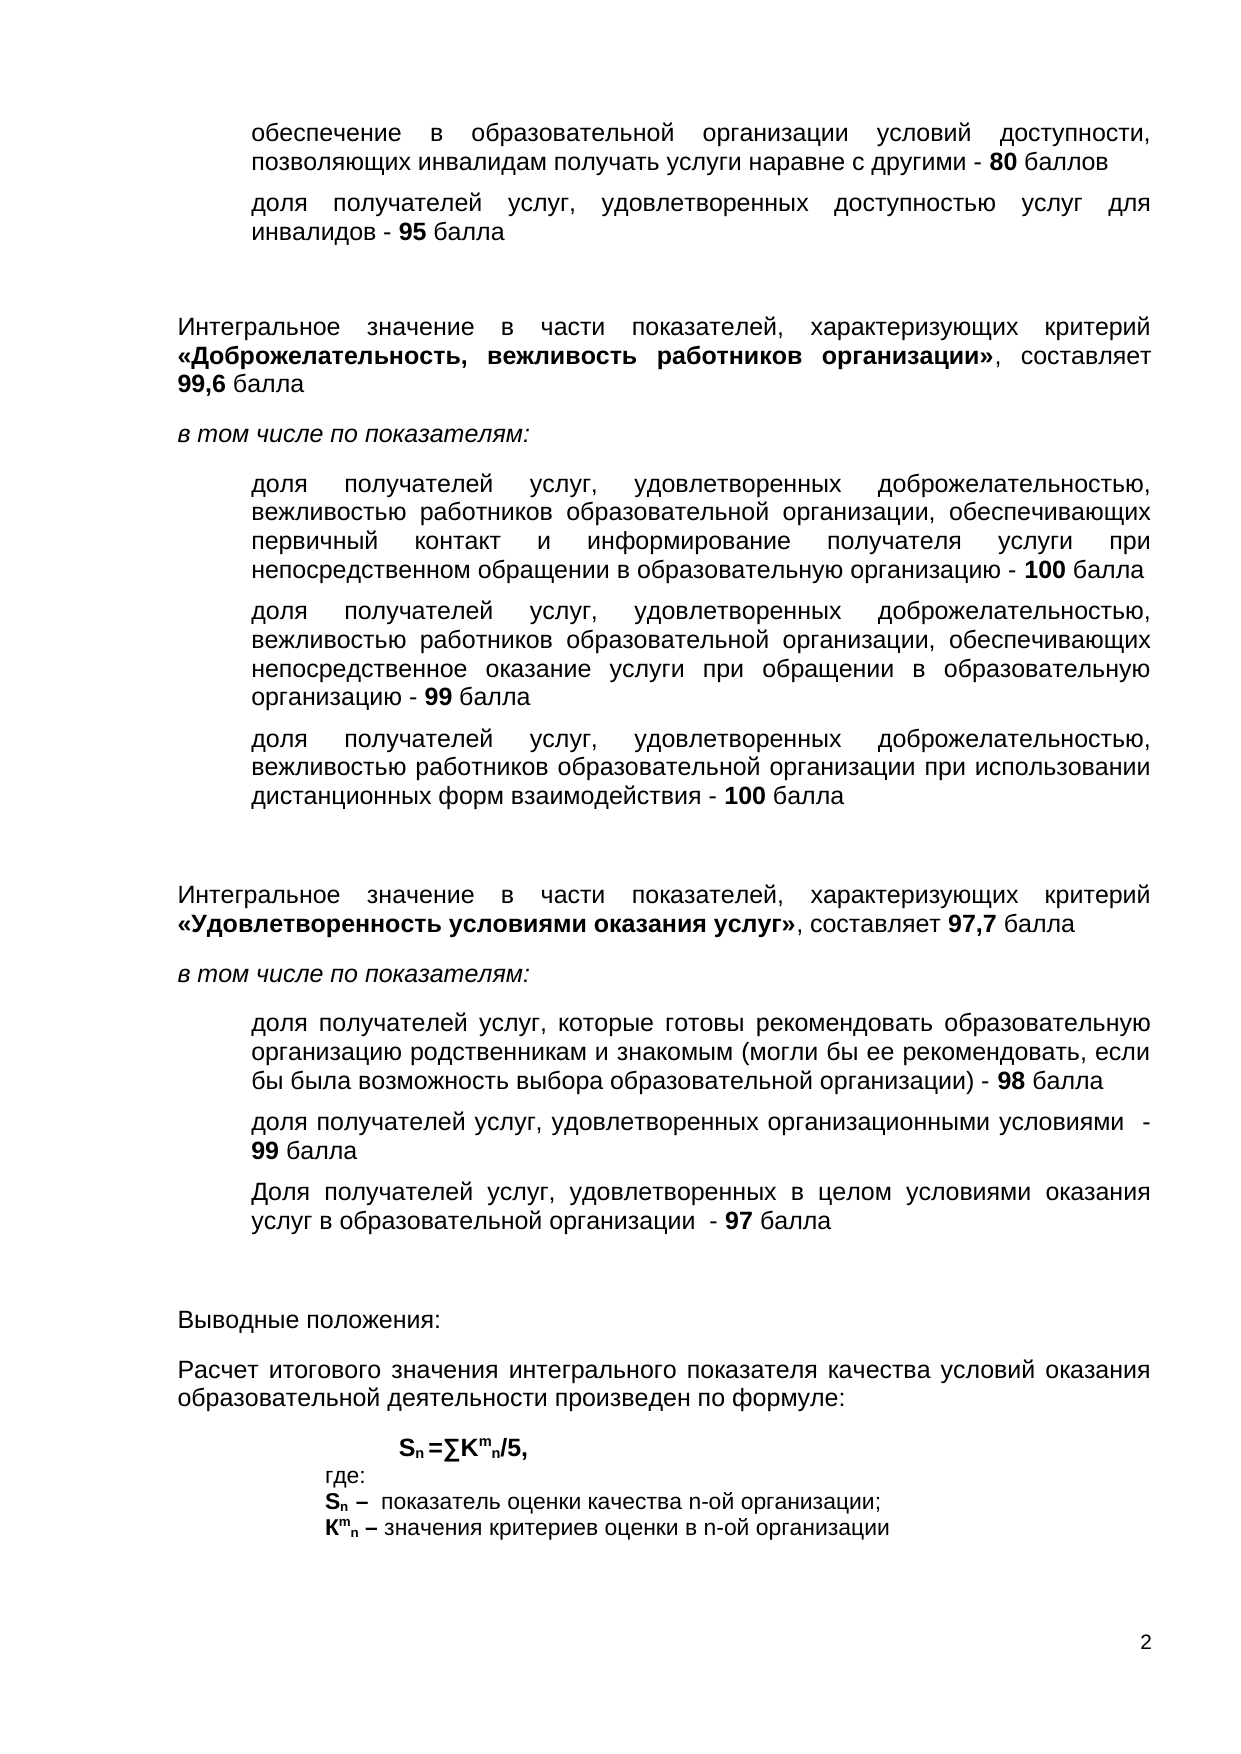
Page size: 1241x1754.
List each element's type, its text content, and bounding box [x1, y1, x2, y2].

text доля получателей услуг, удовлетворенных доброжелательностью, вежливостью работников образовательной организации при использовании дистанционных форм взаимодействия - 100 балла [251, 723, 1152, 810]
text Кmn – значения критериев оценки в n-ой организации [325, 1514, 1152, 1541]
text Интегральное значение в части показателей, характеризующих критерий «Доброжелательность, вежливость работников организации», составляет 99,6 балла [177, 312, 1152, 398]
text Выводные положения: [177, 1305, 1152, 1334]
text обеспечение в образовательной организации условий доступности, позволяющих инвалидам получать услуги наравне с другими - 80 баллов [251, 118, 1152, 176]
text доля получателей услуг, которые готовы рекомендовать образовательную организацию родственникам и знакомым (могли бы ее рекомендовать, если бы была возможность выбора образовательной организации) - 98 балла [251, 1008, 1152, 1094]
text доля получателей услуг, удовлетворенных доступностью услуг для инвалидов - 95 балла [251, 188, 1152, 246]
text Расчет итогового значения интегрального показателя качества условий оказания образовательной деятельности произведен по формуле: [177, 1354, 1152, 1412]
text в том числе по показателям: [177, 419, 1152, 448]
text Sn =∑Kmn/5, [398, 1433, 1152, 1462]
text Интегральное значение в части показателей, характеризующих критерий «Удовлетворенность условиями оказания услуг», составляет 97,7 балла [177, 880, 1152, 938]
text Sn – показатель оценки качества n-ой организации; [325, 1488, 1152, 1514]
text доля получателей услуг, удовлетворенных доброжелательностью, вежливостью работников образовательной организации, обеспечивающих первичный контакт и информирование получателя услуги при непосредственном обращении в образовательную организацию - 100 балла [251, 468, 1152, 583]
text где: [325, 1462, 1152, 1488]
text Доля получателей услуг, удовлетворенных в целом условиями оказания услуг в образовательной организации - 97 балла [251, 1177, 1152, 1234]
text доля получателей услуг, удовлетворенных доброжелательностью, вежливостью работников образовательной организации, обеспечивающих непосредственное оказание услуги при обращении в образовательную организацию - 99 балла [251, 596, 1152, 711]
text доля получателей услуг, удовлетворенных организационными условиями - 99 балла [251, 1107, 1152, 1164]
text в том числе по показателям: [177, 959, 1152, 987]
